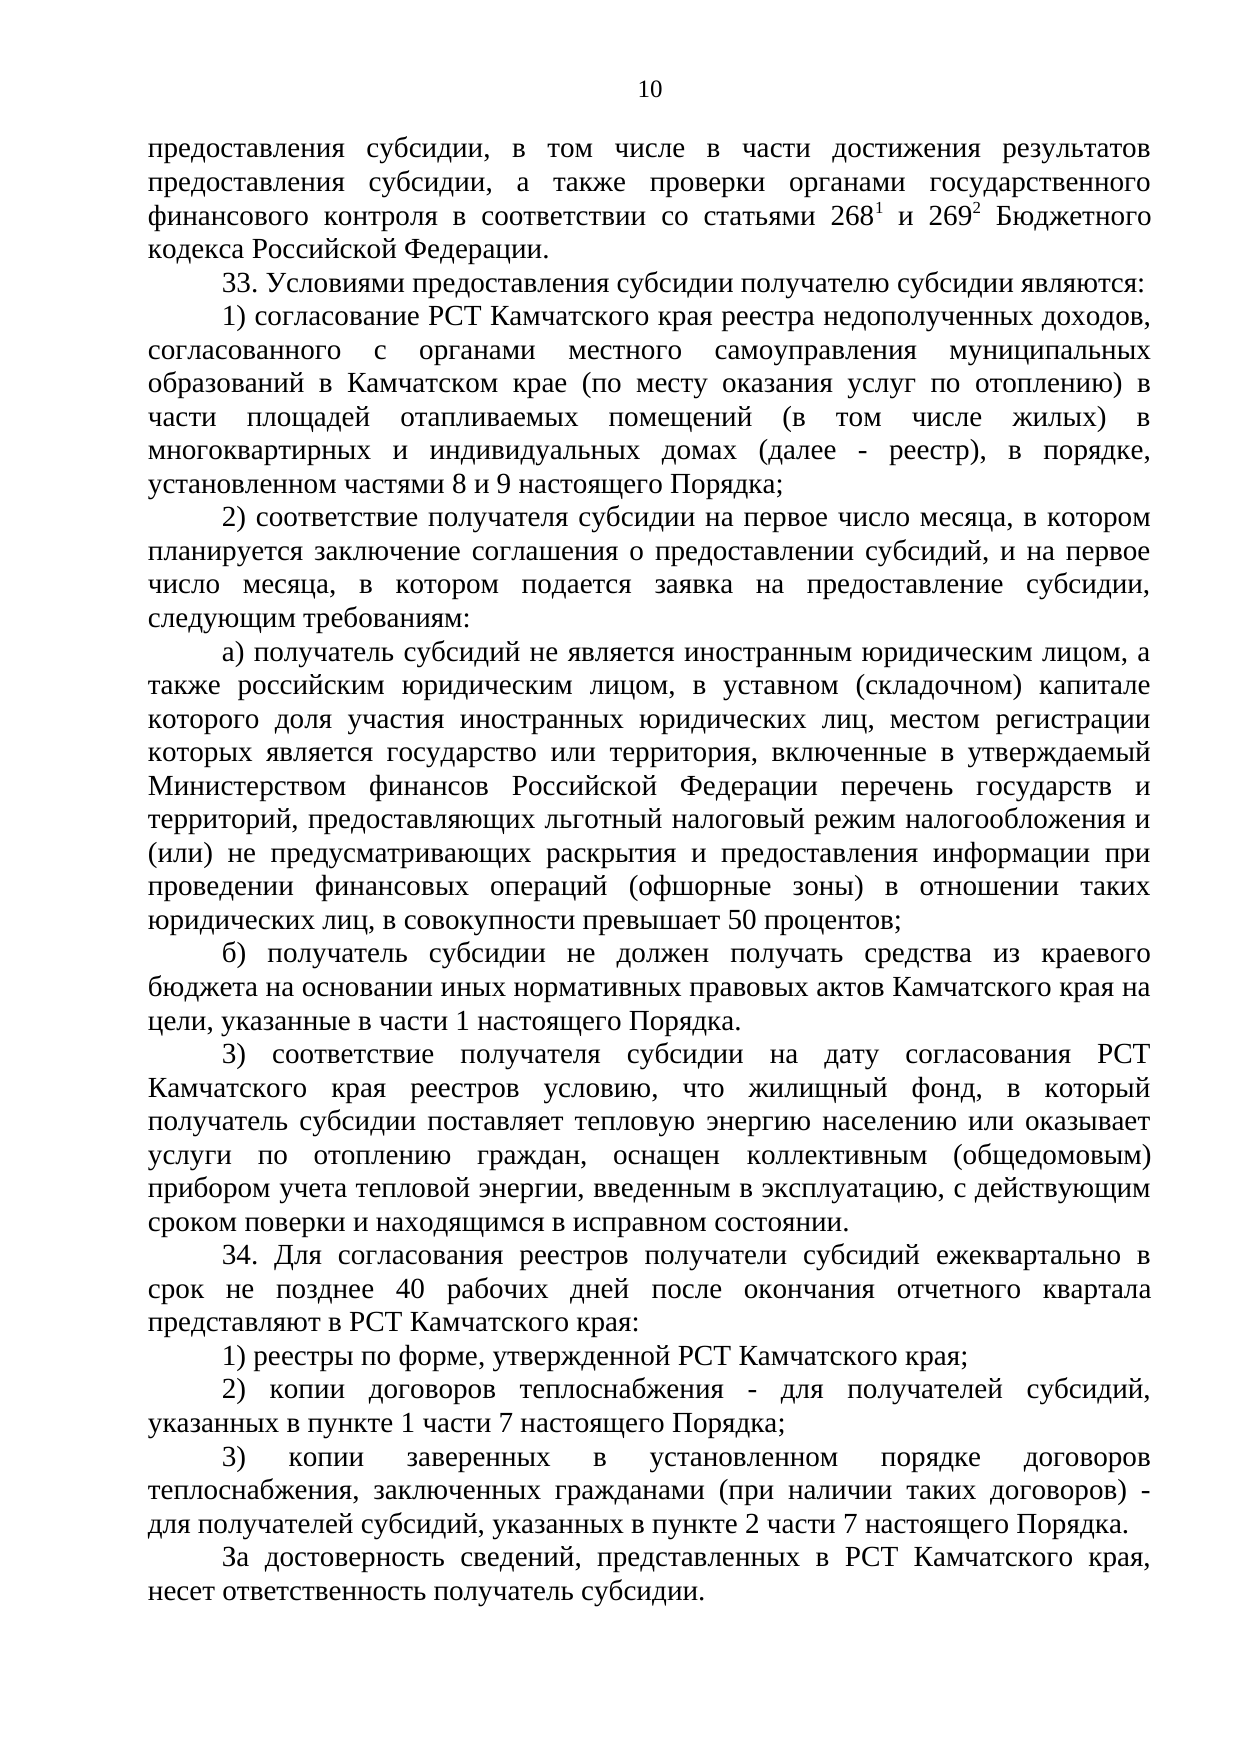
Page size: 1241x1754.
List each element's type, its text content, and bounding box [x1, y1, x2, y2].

text 1) согласование РСТ Камчатского края реестра недополученных доходов, согласованного с органами местного самоуправления муниципальных образований в Камчатском крае (по месту оказания услуг по отоплению) в части площадей отапливаемых помещений (в том числе жилых) в многоквартирных и индивидуальных домах (далее - реестр), в порядке, установленном частями 8 и 9 настоящего Порядка; [148, 298, 1152, 499]
text 34. Для согласования реестров получатели субсидий ежеквартально в срок не позднее 40 рабочих дней после окончания отчетного квартала представляют в РСТ Камчатского края: [148, 1237, 1152, 1338]
text 1) реестры по форме, утвержденной РСТ Камчатского края; [148, 1338, 1152, 1372]
text а) получатель субсидий не является иностранным юридическим лицом, а также российским юридическим лицом, в уставном (складочном) капитале которого доля участия иностранных юридических лиц, местом регистрации которых является государство или территория, включенные в утверждаемый Министерством финансов Российской Федерации перечень государств и территорий, предоставляющих льготный налоговый режим налогообложения и (или) не предусматривающих раскрытия и предоставления информации при проведении финансовых операций (офшорные зоны) в отношении таких юридических лиц, в совокупности превышает 50 процентов; [148, 634, 1152, 936]
text 2) копии договоров теплоснабжения - для получателей субсидий, указанных в пункте 1 части 7 настоящего Порядка; [148, 1372, 1152, 1439]
text 33. Условиями предоставления субсидии получателю субсидии являются: [148, 265, 1152, 298]
text 3) копии заверенных в установленном порядке договоров теплоснабжения, заключенных гражданами (при наличии таких договоров) - для получателей субсидий, указанных в пункте 2 части 7 настоящего Порядка. [148, 1439, 1152, 1539]
text 2) соответствие получателя субсидии на первое число месяца, в котором планируется заключение соглашения о предоставлении субсидий, и на первое число месяца, в котором подается заявка на предоставление субсидии, следующим требованиям: [148, 499, 1152, 634]
text б) получатель субсидии не должен получать средства из краевого бюджета на основании иных нормативных правовых актов Камчатского края на цели, указанные в части 1 настоящего Порядка. [148, 936, 1152, 1036]
text За достоверность сведений, представленных в РСТ Камчатского края, несет ответственность получатель субсидии. [148, 1539, 1152, 1606]
text 3) соответствие получателя субсидии на дату согласования РСТ Камчатского края реестров условию, что жилищный фонд, в который получатель субсидии поставляет тепловую энергию населению или оказывает услуги по отоплению граждан, оснащен коллективным (общедомовым) прибором учета тепловой энергии, введенным в эксплуатацию, с действующим сроком поверки и находящимся в исправном состоянии. [148, 1036, 1152, 1237]
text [148, 131, 1152, 265]
